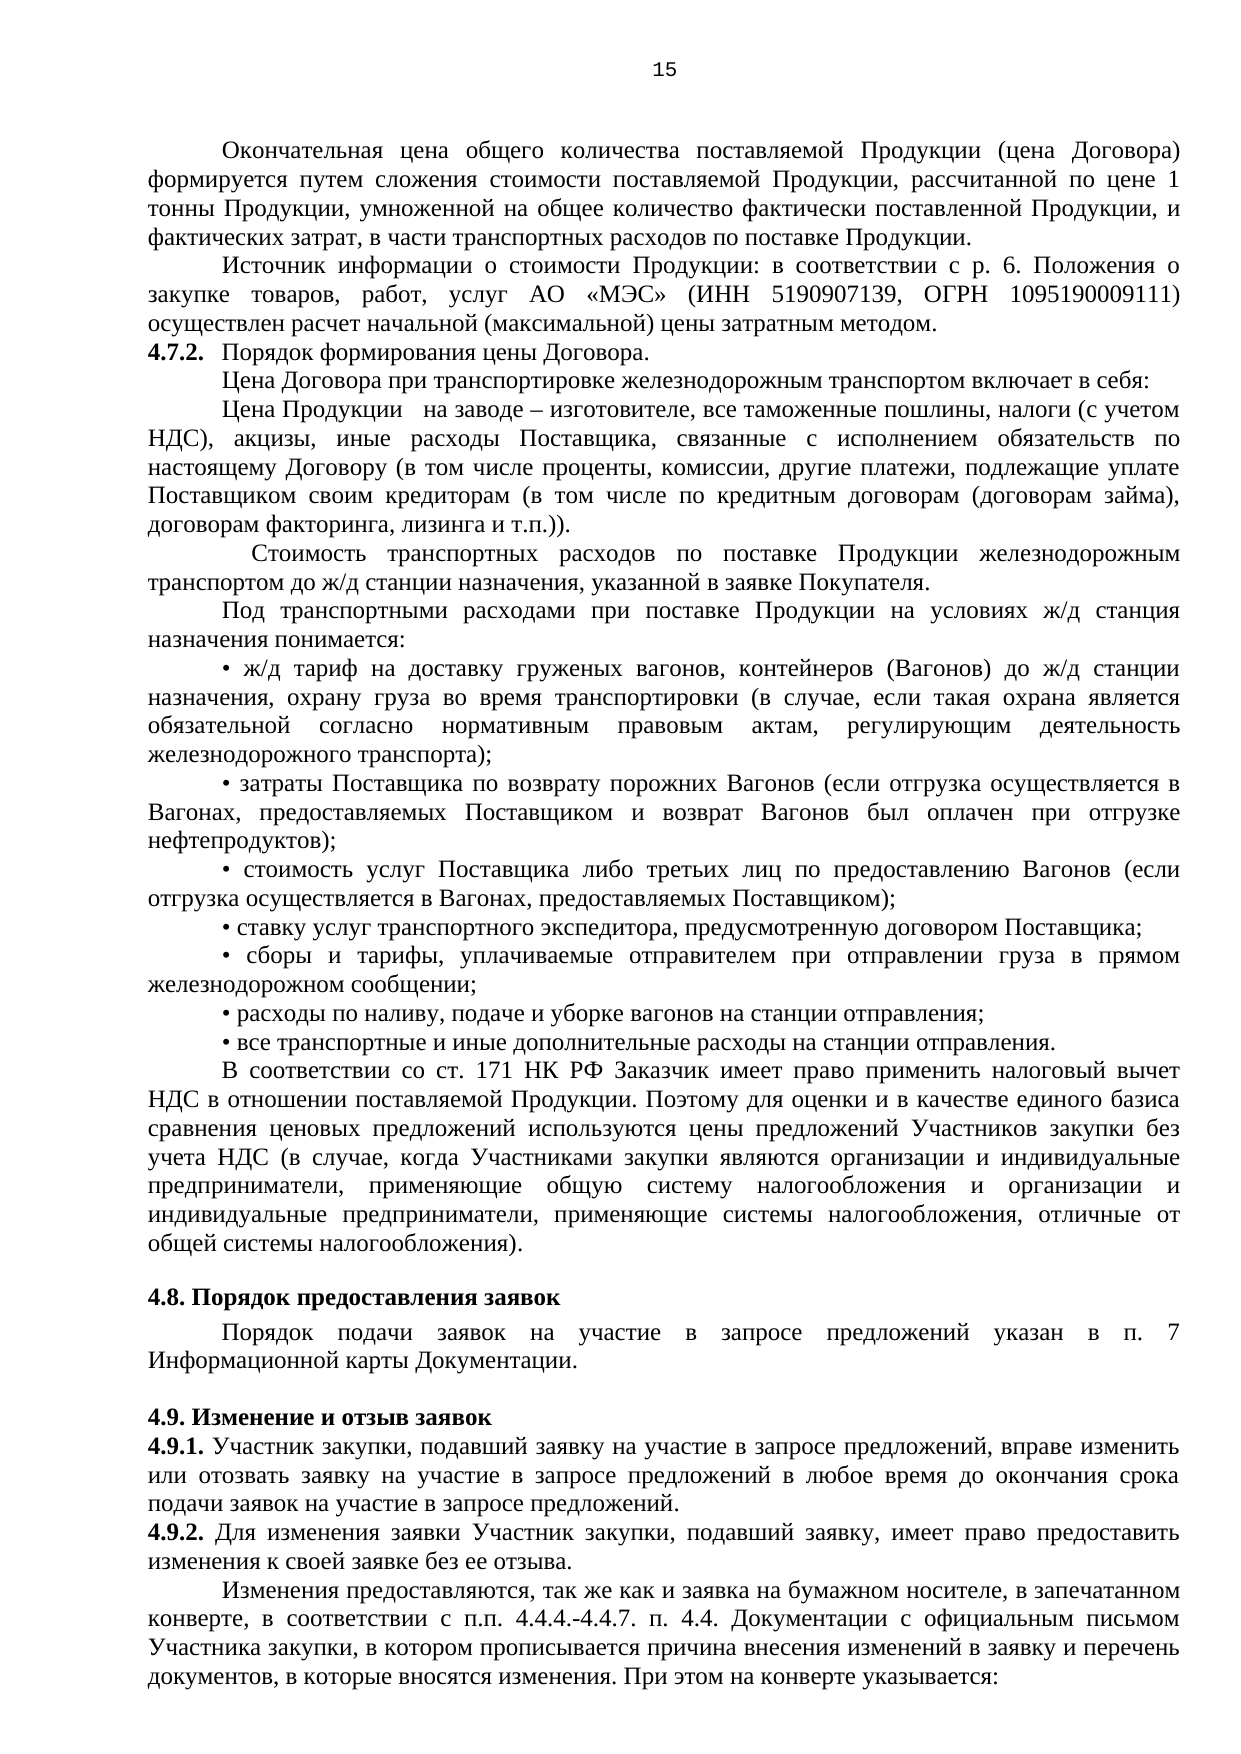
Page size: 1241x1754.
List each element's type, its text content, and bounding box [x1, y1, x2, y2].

text Изменения предоставляются, так же как и заявка на бумажном носителе, в запечатанном конверте, в соответствии с п.п. 4.4.4.-4.4.7. п. 4.4. Документации с официальным письмом Участника закупки, в котором прописывается причина внесения изменений в заявку и перечень документов, в которые вносятся изменения. При этом на конверте указывается: [148, 1575, 1181, 1690]
text • стоимость услуг Поставщика либо третьих лиц по предоставлению Вагонов (если отгрузка осуществляется в Вагонах, предоставляемых Поставщиком); [148, 854, 1181, 912]
text • затраты Поставщика по возврату порожних Вагонов (если отгрузка осуществляется в Вагонах, предоставляемых Поставщиком и возврат Вагонов был оплачен при отгрузке нефтепродуктов); [148, 768, 1181, 854]
text 4.9.2. Для изменения заявки Участник закупки, подавший заявку, имеет право предоставить изменения к своей заявке без ее отзыва. [148, 1517, 1181, 1575]
text Стоимость транспортных расходов по поставке Продукции железнодорожным транспортом до ж/д станции назначения, указанной в заявке Покупателя. [148, 538, 1181, 595]
text Под транспортными расходами при поставке Продукции на условиях ж/д станция назначения понимается: [148, 595, 1181, 653]
text • ставку услуг транспортного экспедитора, предусмотренную договором Поставщика; [148, 912, 1181, 940]
text В соответствии со ст. 171 НК РФ Заказчик имеет право применить налоговый вычет НДС в отношении поставляемой Продукции. Поэтому для оценки и в качестве единого базиса сравнения ценовых предложений используются цены предложений Участников закупки без учета НДС (в случае, когда Участниками закупки являются организации и индивидуальные предприниматели, применяющие общую систему налогообложения и организации и индивидуальные предприниматели, применяющие системы налогообложения, отличные от общей системы налогообложения). [148, 1055, 1181, 1257]
text • сборы и тарифы, уплачиваемые отправителем при отправлении груза в прямом железнодорожном сообщении; [148, 940, 1181, 998]
text 4.9.1. Участник закупки, подавший заявку на участие в запросе предложений, вправе изменить или отозвать заявку на участие в запросе предложений в любое время до окончания срока подачи заявок на участие в запросе предложений. [148, 1431, 1181, 1517]
text Окончательная цена общего количества поставляемой Продукции (цена Договора) формируется путем сложения стоимости поставляемой Продукции, рассчитанной по цене 1 тонны Продукции, умноженной на общее количество фактически поставленной Продукции, и фактических затрат, в части транспортных расходов по поставке Продукции. [148, 135, 1181, 250]
text 4.8. Порядок предоставления заявок [148, 1282, 1181, 1310]
text Порядок подачи заявок на участие в запросе предложений указан в п. 7 Информационной карты Документации. [148, 1317, 1181, 1374]
text Цена Договора при транспортировке железнодорожным транспортом включает в себя: [148, 365, 1181, 394]
text 4.9. Изменение и отзыв заявок [148, 1402, 1181, 1431]
text • все транспортные и иные дополнительные расходы на станции отправления. [148, 1027, 1181, 1055]
text Цена Продукции на заводе – изготовителе, все таможенные пошлины, налоги (с учетом НДС), акцизы, иные расходы Поставщика, связанные с исполнением обязательств по настоящему Договору (в том числе проценты, комиссии, другие платежи, подлежащие уплате Поставщиком своим кредиторам (в том числе по кредитным договорам (договорам займа), договорам факторинга, лизинга и т.п.)). [148, 394, 1181, 538]
text • ж/д тариф на доставку груженых вагонов, контейнеров (Вагонов) до ж/д станции назначения, охрану груза во время транспортировки (в случае, если такая охрана является обязательной согласно нормативным правовым актам, регулирующим деятельность железнодорожного транспорта); [148, 653, 1181, 768]
text Источник информации о стоимости Продукции: в соответствии с р. 6. Положения о закупке товаров, работ, услуг АО «МЭС» (ИНН 5190907139, ОГРН 1095190009111) осуществлен расчет начальной (максимальной) цены затратным методом. [148, 250, 1181, 337]
list Порядок формирования цены Договора. [148, 337, 1181, 365]
text • расходы по наливу, подаче и уборке вагонов на станции отправления; [148, 998, 1181, 1027]
